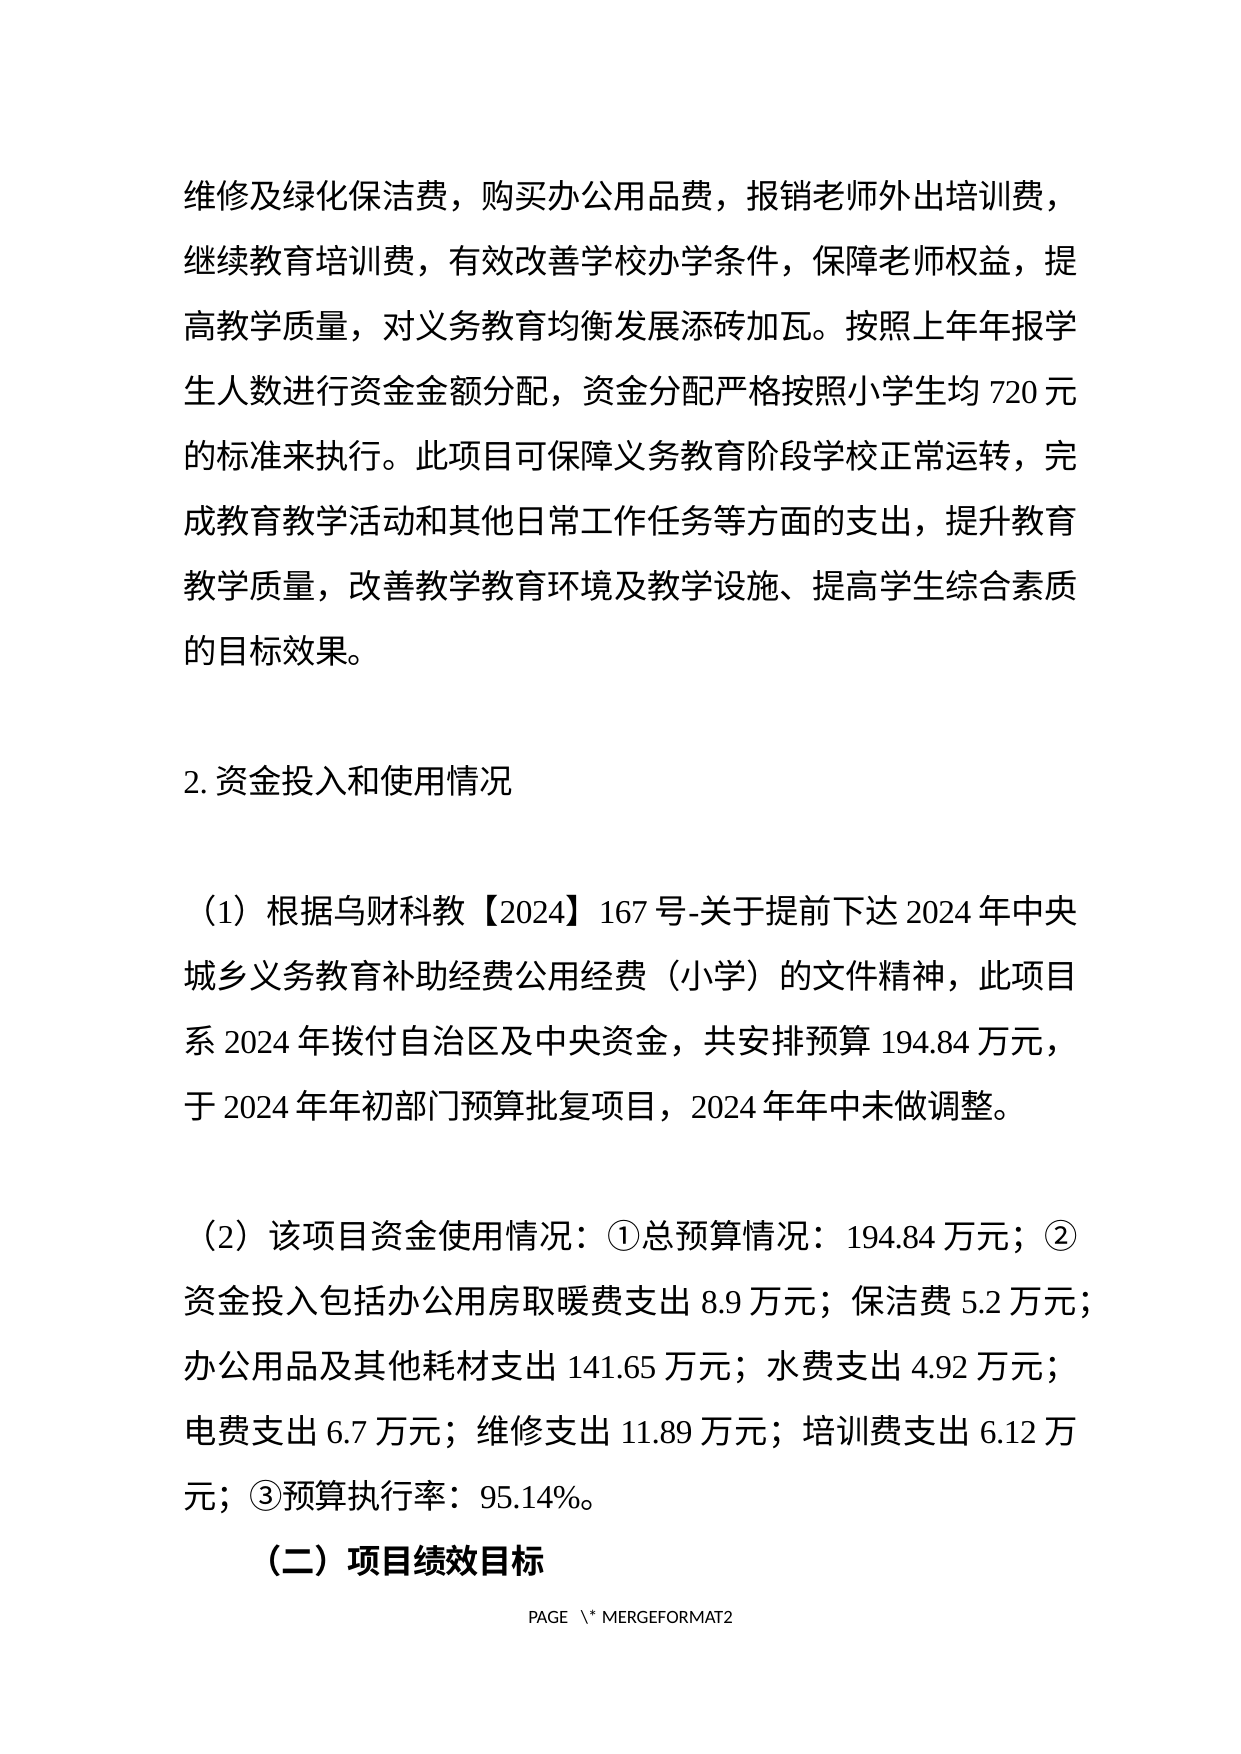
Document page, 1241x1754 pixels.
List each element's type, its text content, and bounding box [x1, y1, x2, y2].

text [183, 162, 1078, 1527]
text （二）项目绩效目标 [183, 1527, 1078, 1592]
